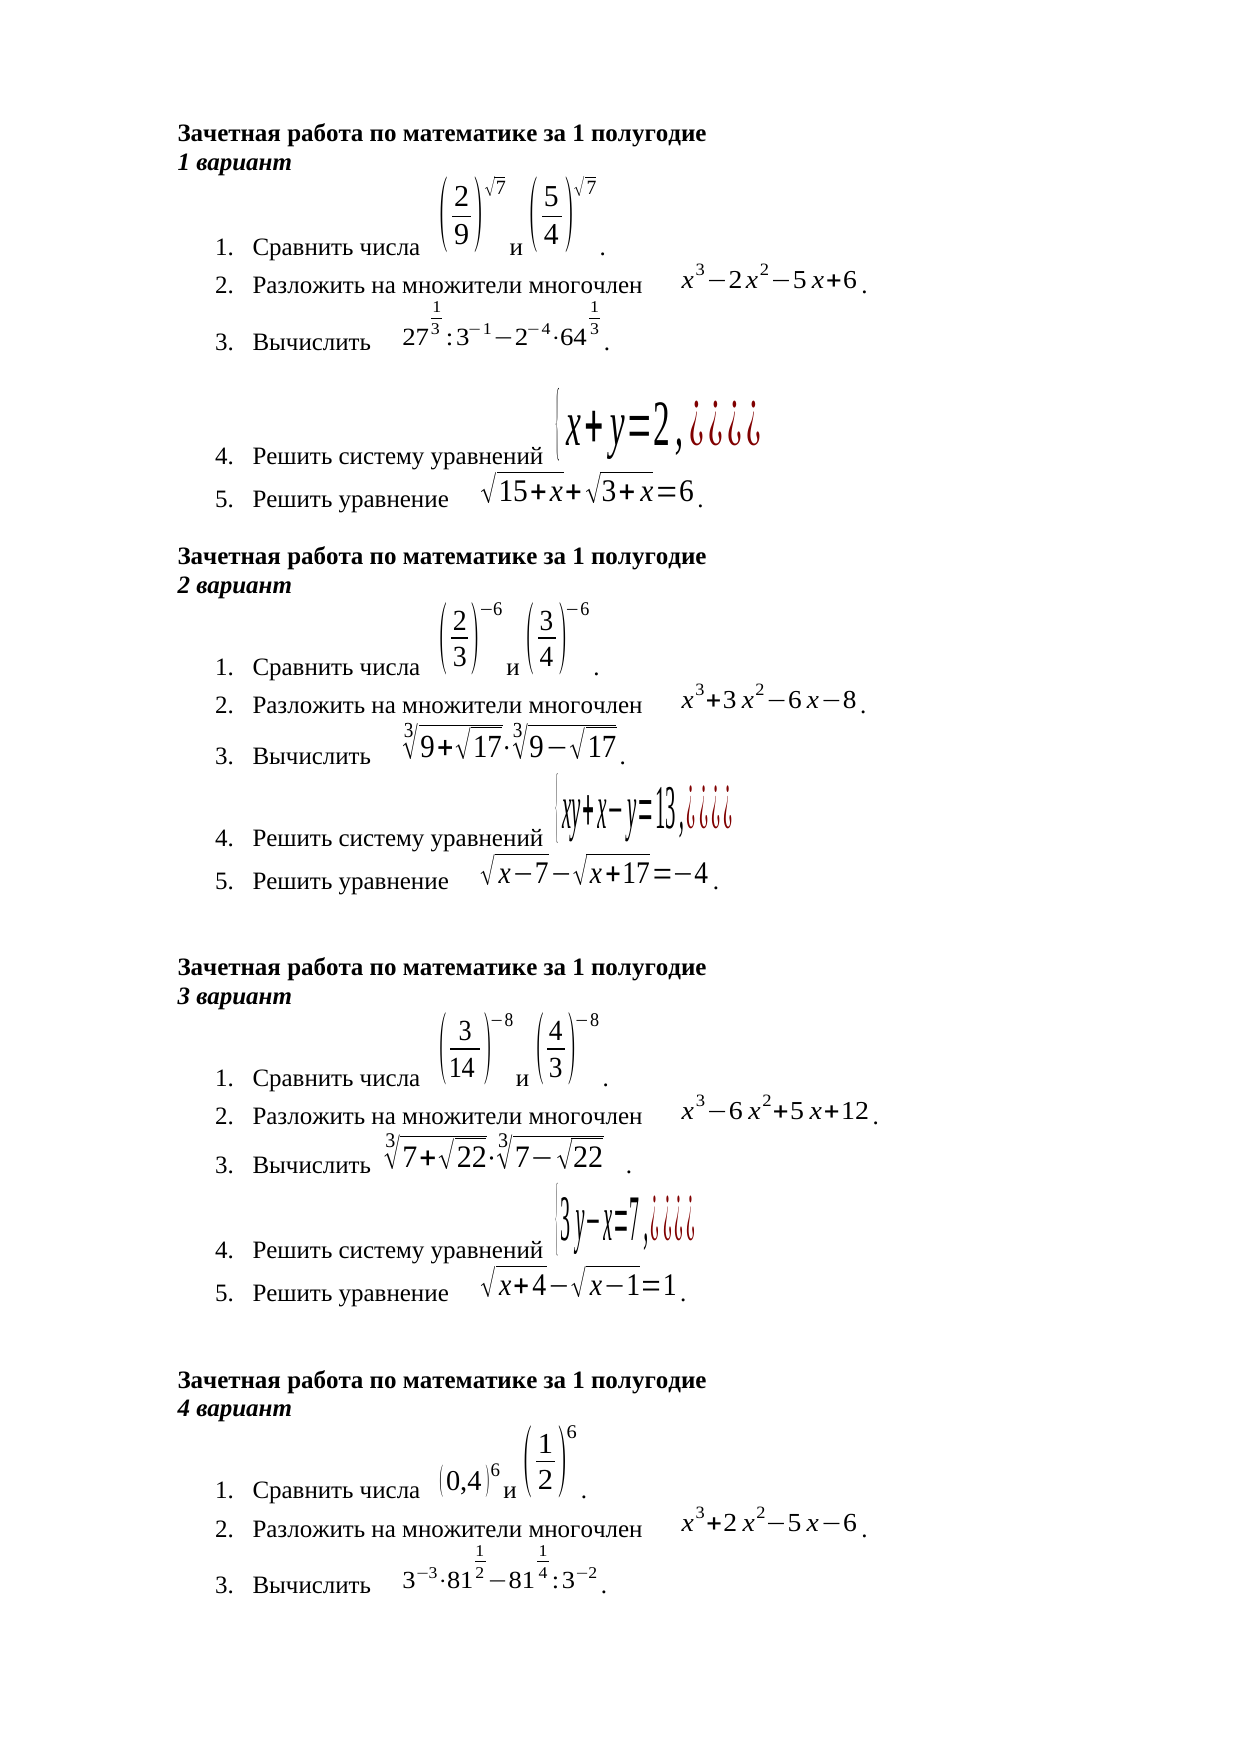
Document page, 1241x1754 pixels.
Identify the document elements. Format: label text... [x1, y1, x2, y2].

list Сравнить числа и . [215, 1010, 1152, 1092]
text Зачетная работа по математике за 1 полугодие [177, 118, 1152, 147]
list Решить систему уравнений [215, 385, 1152, 470]
list Решить уравнение . [215, 852, 1152, 895]
list Вычислить . [215, 1130, 1152, 1179]
text 3 вариант [177, 981, 1152, 1010]
list Разложить на множители многочлен . [215, 1504, 1152, 1542]
list Сравнить числа и . [215, 176, 1152, 261]
text 2 вариант [177, 570, 1152, 599]
list Сравнить числа и . [215, 1422, 1152, 1504]
list Вычислить . [215, 719, 1152, 770]
list Сравнить числа и . [215, 599, 1152, 681]
list Решить систему уравнений [215, 770, 1152, 852]
list Вычислить . [215, 299, 1152, 356]
text Зачетная работа по математике за 1 полугодие [177, 952, 1152, 981]
list Разложить на множители многочлен . [215, 1092, 1152, 1130]
text 1 вариант [177, 147, 1152, 176]
list Разложить на множители многочлен . [215, 261, 1152, 299]
list Решить систему уравнений [215, 1179, 1152, 1264]
list Решить уравнение . [215, 470, 1152, 513]
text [177, 1365, 1152, 1393]
text 4 вариант [177, 1393, 1152, 1422]
list Вычислить . [215, 1542, 1152, 1599]
list Решить уравнение . [215, 1264, 1152, 1307]
list Разложить на множители многочлен . [215, 681, 1152, 719]
text Зачетная работа по математике за 1 полугодие [177, 541, 1152, 570]
